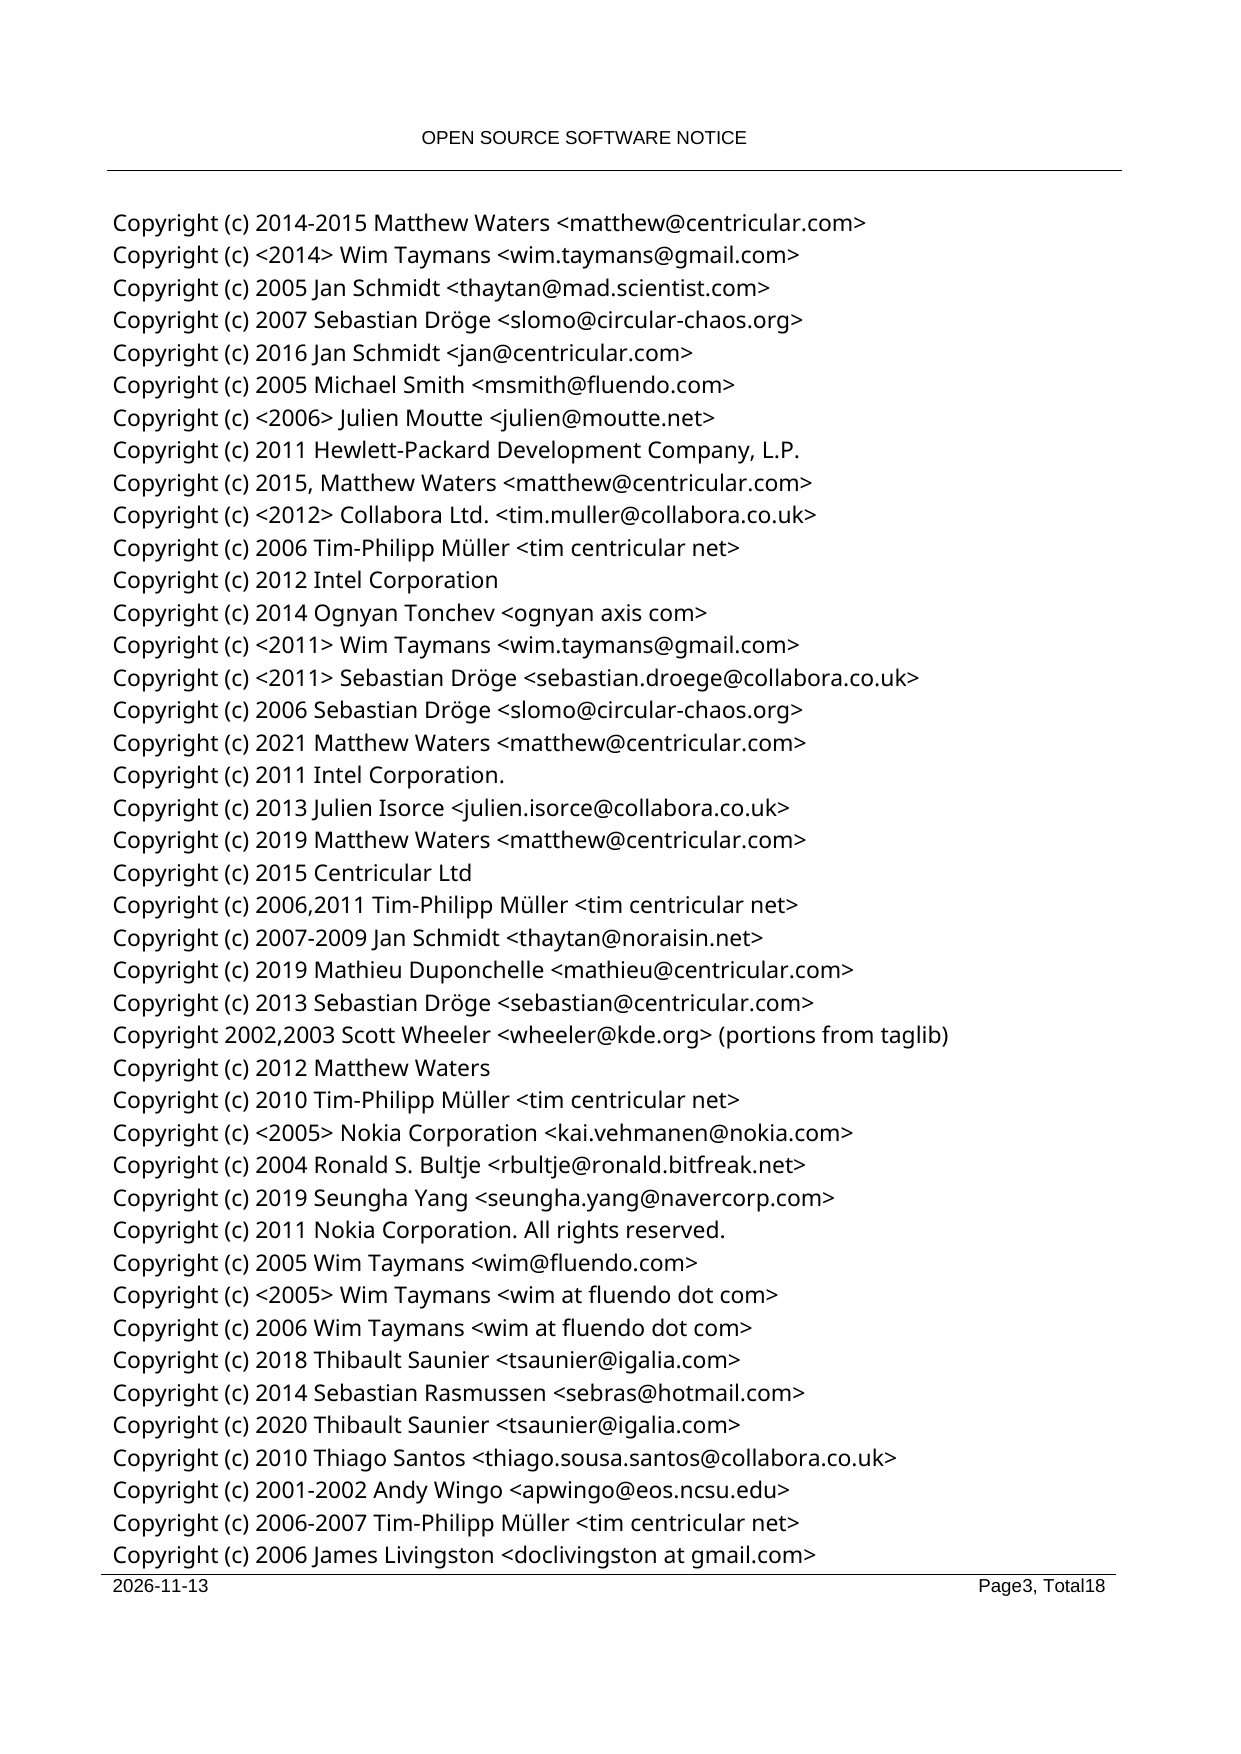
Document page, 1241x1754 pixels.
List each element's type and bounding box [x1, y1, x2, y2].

text [112, 206, 1128, 1571]
